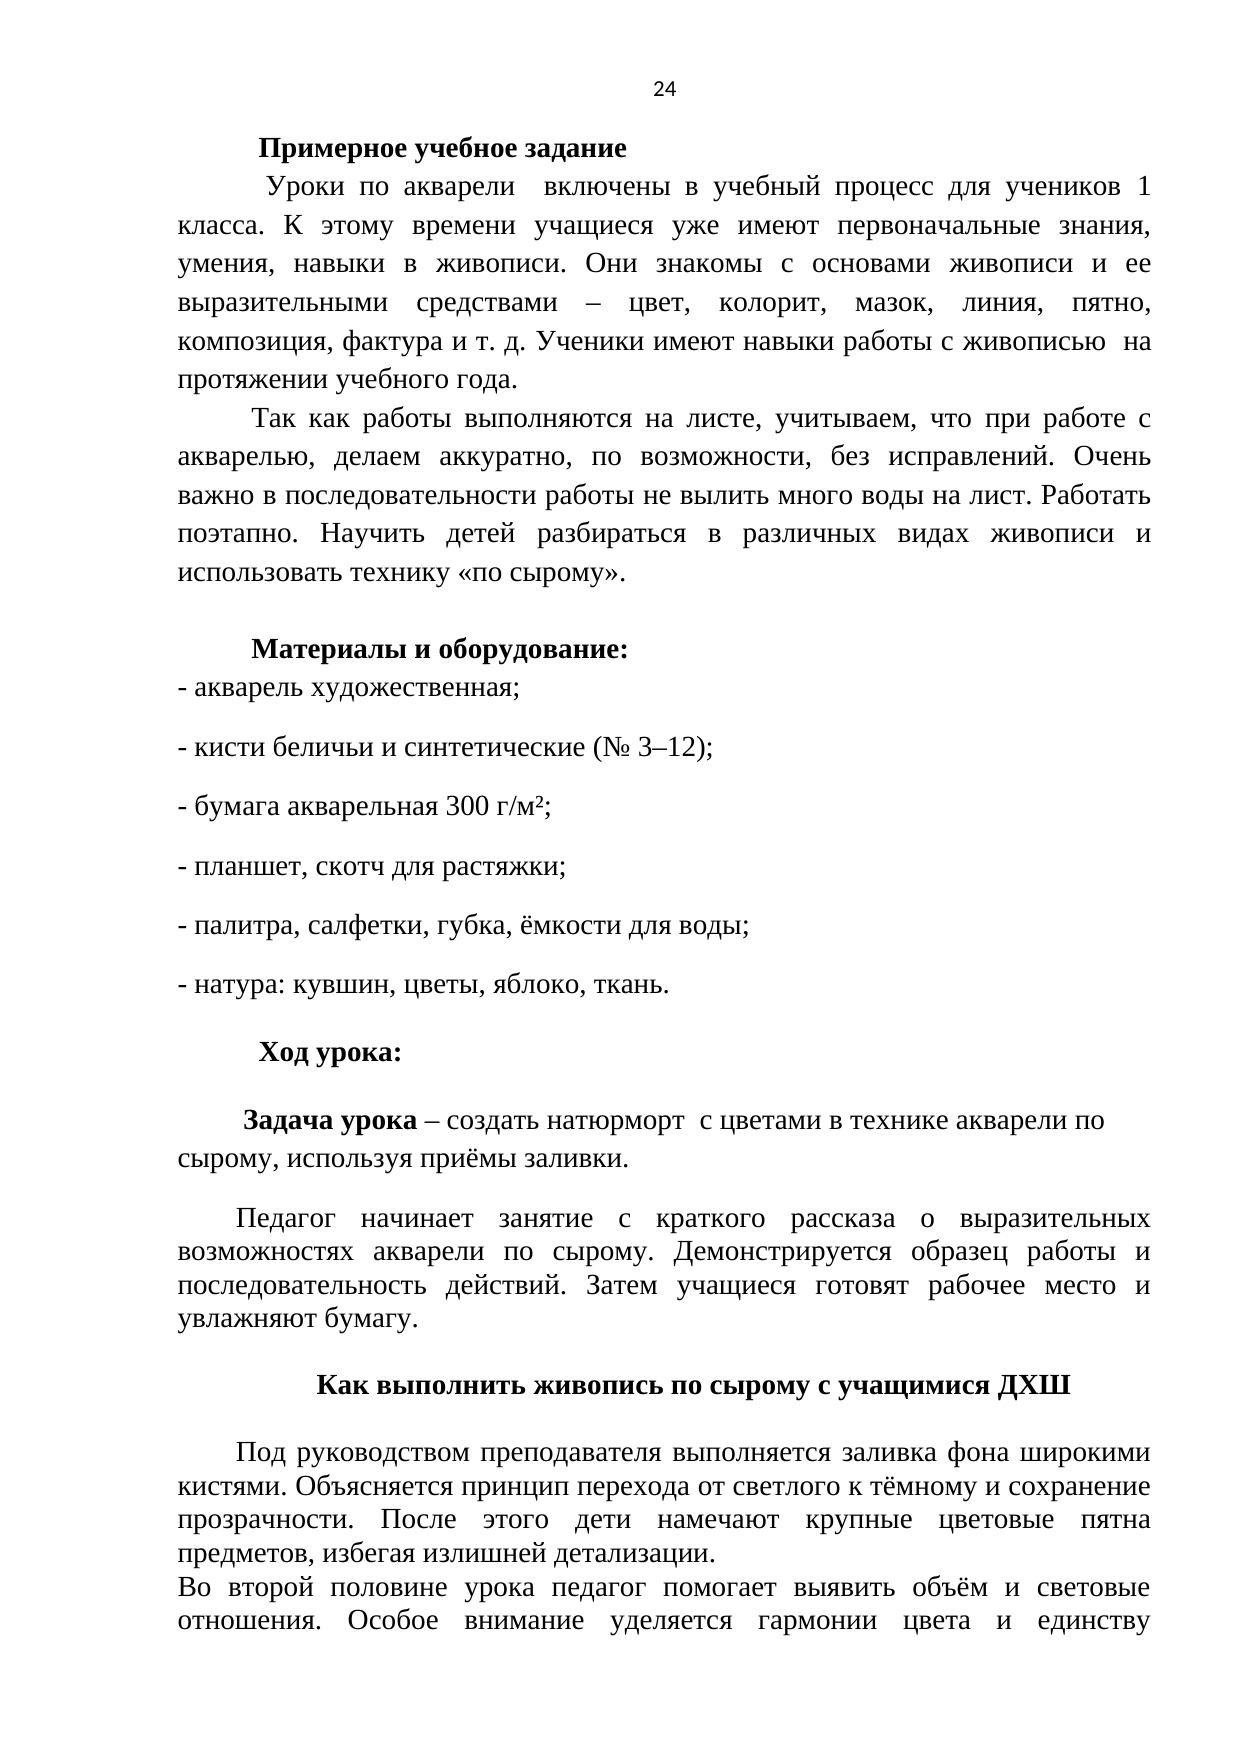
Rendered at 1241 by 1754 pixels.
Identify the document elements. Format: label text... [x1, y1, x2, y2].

text Ход урока: [177, 1034, 1152, 1068]
text - акварель художественная; [177, 669, 1152, 703]
text Уроки по акварели включены в учебный процесс для учеников 1 класса. К этому времени учащиеся уже имеют первоначальные знания, умения, навыки в живописи. Они знакомы с основами живописи и ее выразительными средствами – цвет, колорит, мазок, линия, пятно, композиция, фактура и т. д. Ученики имеют навыки работы с живописью на протяжении учебного года. [177, 168, 1152, 395]
text Так как работы выполняются на листе, учитываем, что при работе с акварелью, делаем аккуратно, по возможности, без исправлений. Очень важно в последовательности работы не вылить много воды на лист. Работать поэтапно. Научить детей разбираться в различных видах живописи и использовать технику «по сырому». [177, 400, 1152, 587]
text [177, 1569, 1152, 1636]
text Материалы и оборудование: [177, 631, 1152, 664]
text Примерное учебное задание [177, 130, 1152, 163]
text - бумага акварельная 300 г/м²; [177, 788, 1152, 822]
text Под руководством преподавателя выполняется заливка фона широкими кистями. Объясняется принцип перехода от светлого к тёмному и сохранение прозрачности. После этого дети намечают крупные цветовые пятна предметов, избегая излишней детализации. [177, 1434, 1152, 1569]
text Как выполнить живопись по сырому с учащимися ДХШ [177, 1367, 1152, 1401]
text - кисти беличьи и синтетические (№ 3–12); [177, 729, 1152, 762]
text - натура: кувшин, цветы, яблоко, ткань. [177, 966, 1152, 1000]
text - планшет, скотч для растяжки; [177, 848, 1152, 881]
text Задача урока – создать натюрморт с цветами в технике акварели по сырому, используя приёмы заливки. [177, 1102, 1152, 1174]
text Педагог начинает занятие с краткого рассказа о выразительных возможностях акварели по сырому. Демонстрируется образец работы и последовательность действий. Затем учащиеся готовят рабочее место и увлажняют бумагу. [177, 1200, 1152, 1334]
text - палитра, салфетки, губка, ёмкости для воды; [177, 907, 1152, 941]
